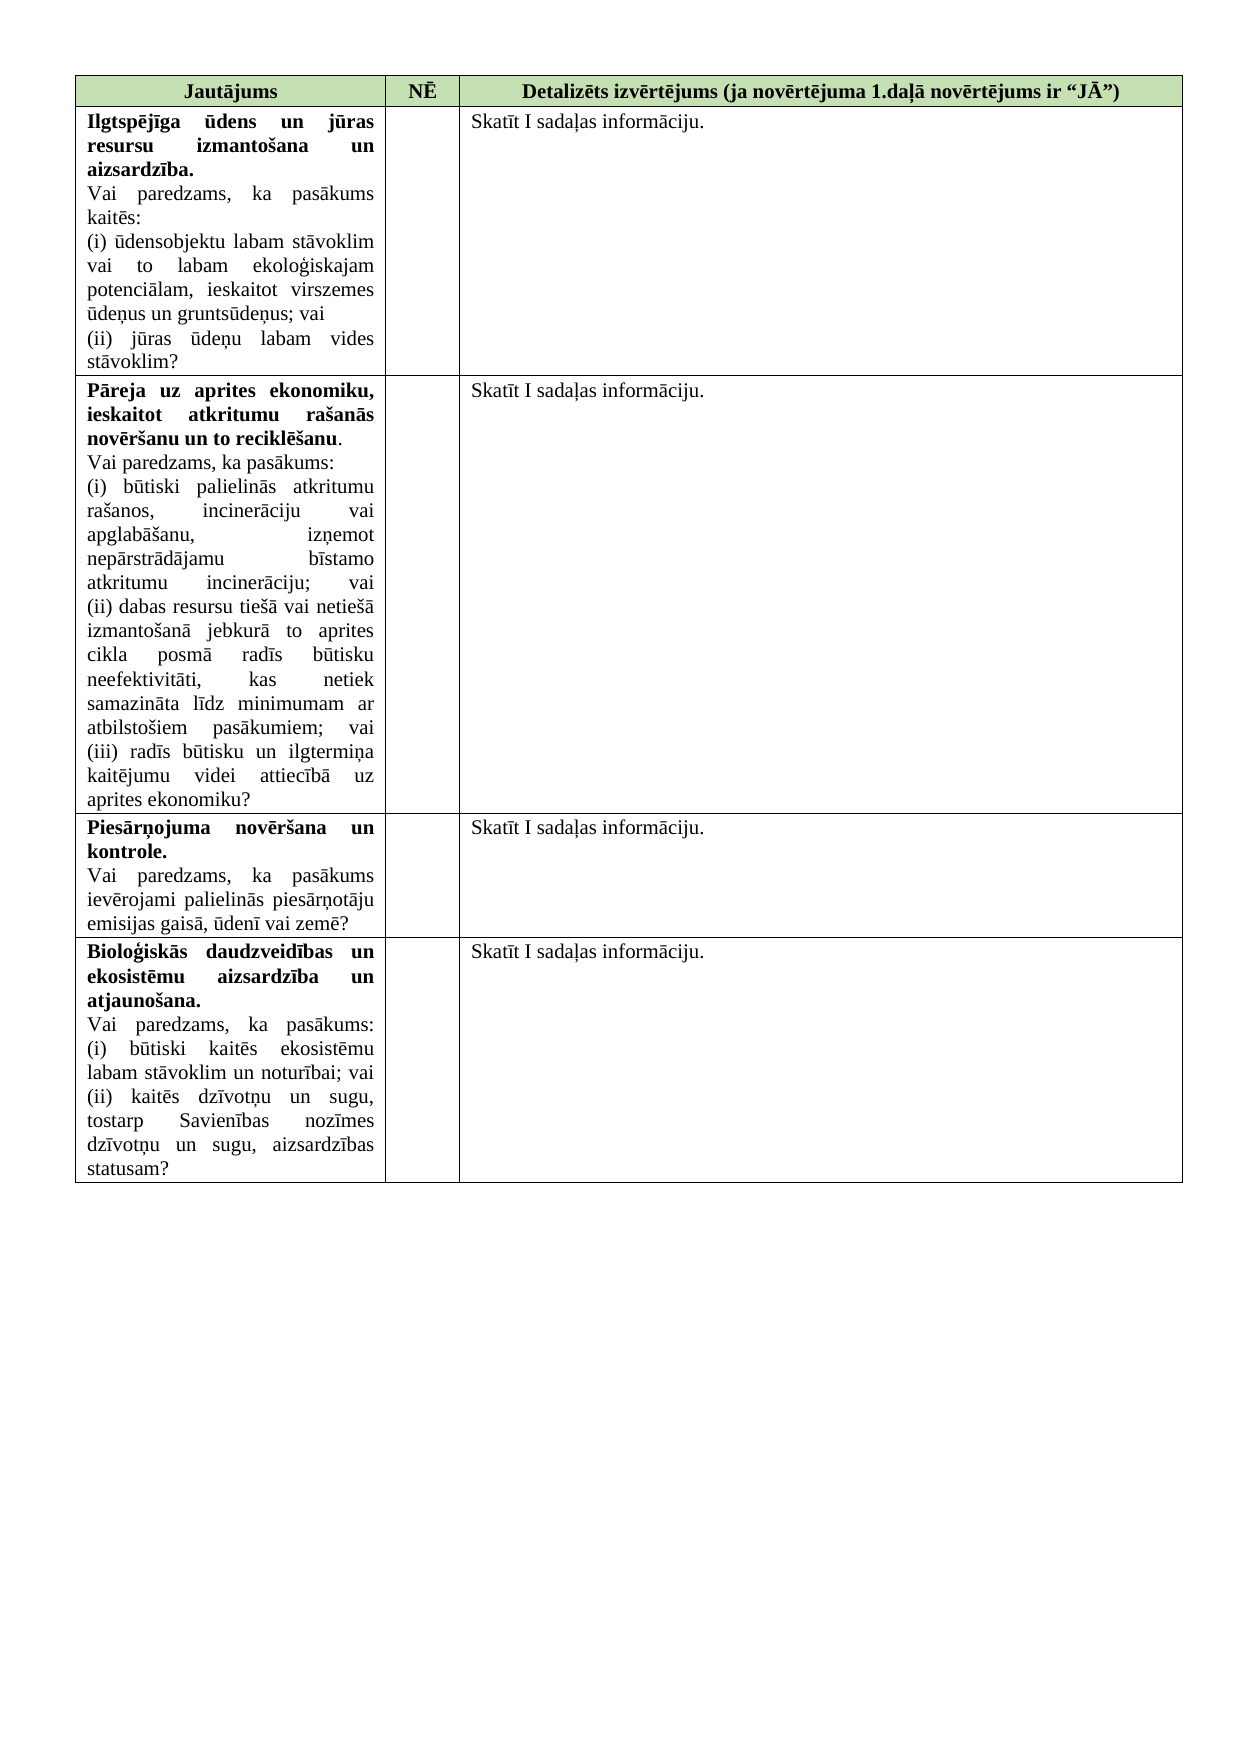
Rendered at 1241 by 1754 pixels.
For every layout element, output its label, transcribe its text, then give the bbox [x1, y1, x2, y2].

table_cell [386, 107, 459, 375]
table_header Jautājums [76, 76, 385, 106]
table_cell Skatīt I sadaļas informāciju. [460, 938, 1182, 1182]
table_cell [460, 107, 1182, 375]
table_cell Piesārņojuma novēršana un kontrole. Vai paredzams, ka pasākums ievērojami palielinās piesārņotāju emisijas gaisā, ūdenī vai zemē? [76, 814, 385, 937]
table_cell [386, 814, 459, 937]
table_header NĒ [386, 76, 459, 106]
table_cell Skatīt I sadaļas informāciju. [460, 376, 1182, 812]
table_cell Bioloģiskās daudzveidības un ekosistēmu aizsardzība un atjaunošana. Vai paredzams, ka pasākums: (i) būtiski kaitēs ekosistēmu labam stāvoklim un noturībai; vai (ii) kaitēs dzīvotņu un sugu, tostarp Savienības nozīmes dzīvotņu un sugu, aizsardzības statusam? [76, 938, 385, 1182]
table_header Detalizēts izvērtējums (ja novērtējuma 1.daļā novērtējums ir “JĀ”) [460, 76, 1182, 106]
table_cell Pāreja uz aprites ekonomiku, ieskaitot atkritumu rašanās novēršanu un to reciklēšanu. Vai paredzams, ka pasākums: (i) būtiski palielinās atkritumu rašanos, incinerāciju vai apglabāšanu, izņemot nepārstrādājamu bīstamo atkritumu incinerāciju; vai (ii) dabas resursu tiešā vai netiešā izmantošanā jebkurā to aprites cikla posmā radīs būtisku neefektivitāti, kas netiek samazināta līdz minimumam ar atbilstošiem pasākumiem; vai (iii) radīs būtisku un ilgtermiņa kaitējumu videi attiecībā uz aprites ekonomiku? [76, 376, 385, 812]
table_cell [386, 938, 459, 1182]
table_cell Skatīt I sadaļas informāciju. [460, 814, 1182, 937]
table_cell [386, 376, 459, 812]
table_cell Ilgtspējīga ūdens un jūras resursu izmantošana un aizsardzība. Vai paredzams, ka pasākums kaitēs: (i) ūdensobjektu labam stāvoklim vai to labam ekoloģiskajam potenciālam, ieskaitot virszemes ūdeņus un gruntsūdeņus; vai (ii) jūras ūdeņu labam vides stāvoklim? [76, 107, 385, 375]
